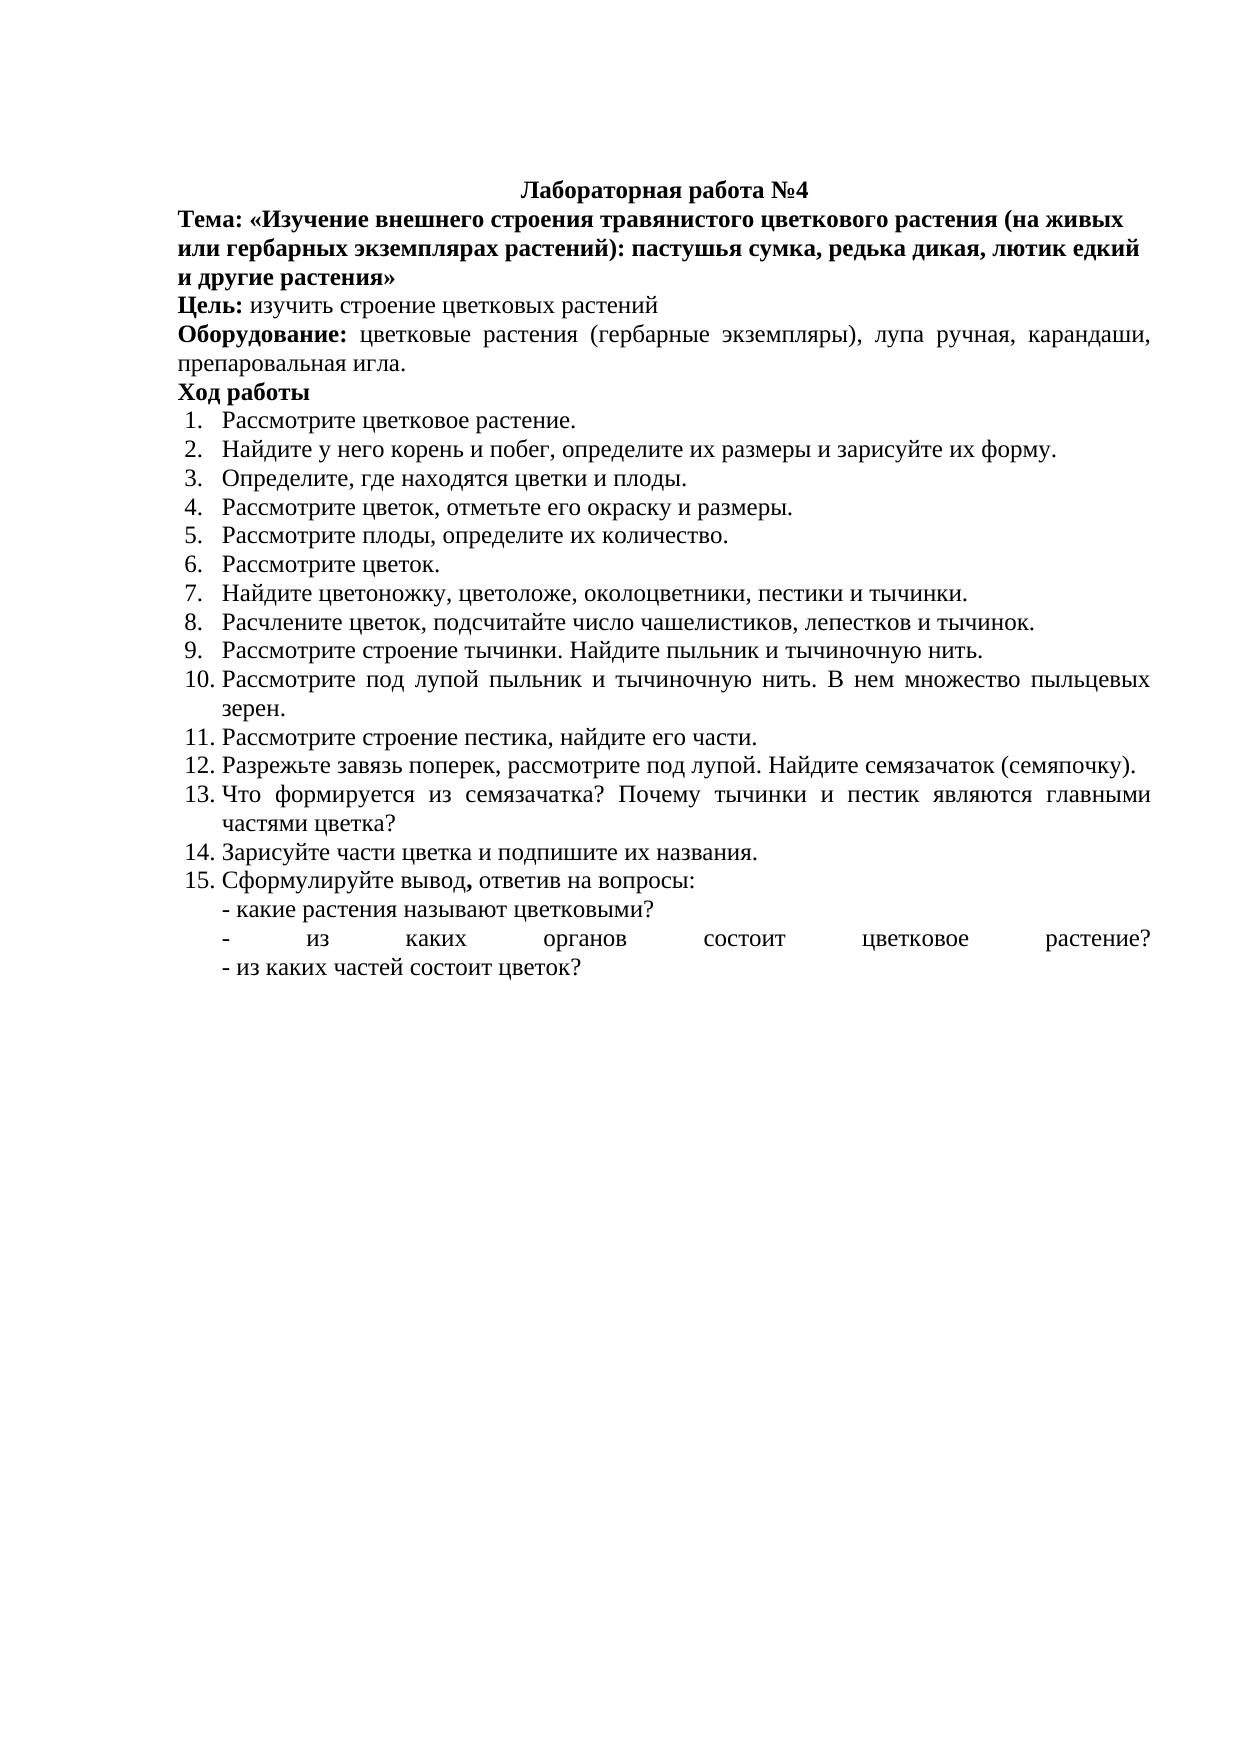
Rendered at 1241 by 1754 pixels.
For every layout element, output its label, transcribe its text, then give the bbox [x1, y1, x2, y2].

text Лабораторная работа №4 [177, 176, 1152, 204]
table_header Ход работы Рассмотрите цветковое растение. Найдите у него корень и побег, определите их размеры и зарисуйте их форму. Определите, где находятся цветки и плоды. Рассмотрите цветок, отметьте его окраску и размеры. Рассмотрите плоды, определите их количество. Рассмотрите цветок. Найдите цветоножку, цветоложе, околоцветники, пестики и тычинки. Расчлените цветок, подсчитайте число чашелистиков, лепестков и тычинок. Рассмотрите строение тычинки. Найдите пыльник и тычиночную нить. Рассмотрите под лупой пыльник и тычиночную нить. В нем множество пыльцевых зерен. Рассмотрите строение пестика, найдите его части. Разрежьте завязь поперек, рассмотрите под лупой. Найдите семязачаток (семяпочку). Что формируется из семязачатка? Почему тычинки и пестик являются главными частями цветка? Зарисуйте части цветка и подпишите их названия. Сформулируйте вывод, ответив на вопросы: - какие растения называют цветковыми? - из каких органов состоит цветковое растение? - из каких частей состоит цветок? [177, 377, 1152, 1009]
text Тема: «Изучение внешнего строения травянистого цветкового растения (на живых или гербарных экземплярах растений): пастушья сумка, редька дикая, лютик едкий и другие растения» [177, 204, 1152, 291]
text Цель: изучить строение цветковых растений [177, 291, 1152, 319]
text Оборудование: цветковые растения (гербарные экземпляры), лупа ручная, карандаши, препаровальная игла. [177, 319, 1152, 377]
